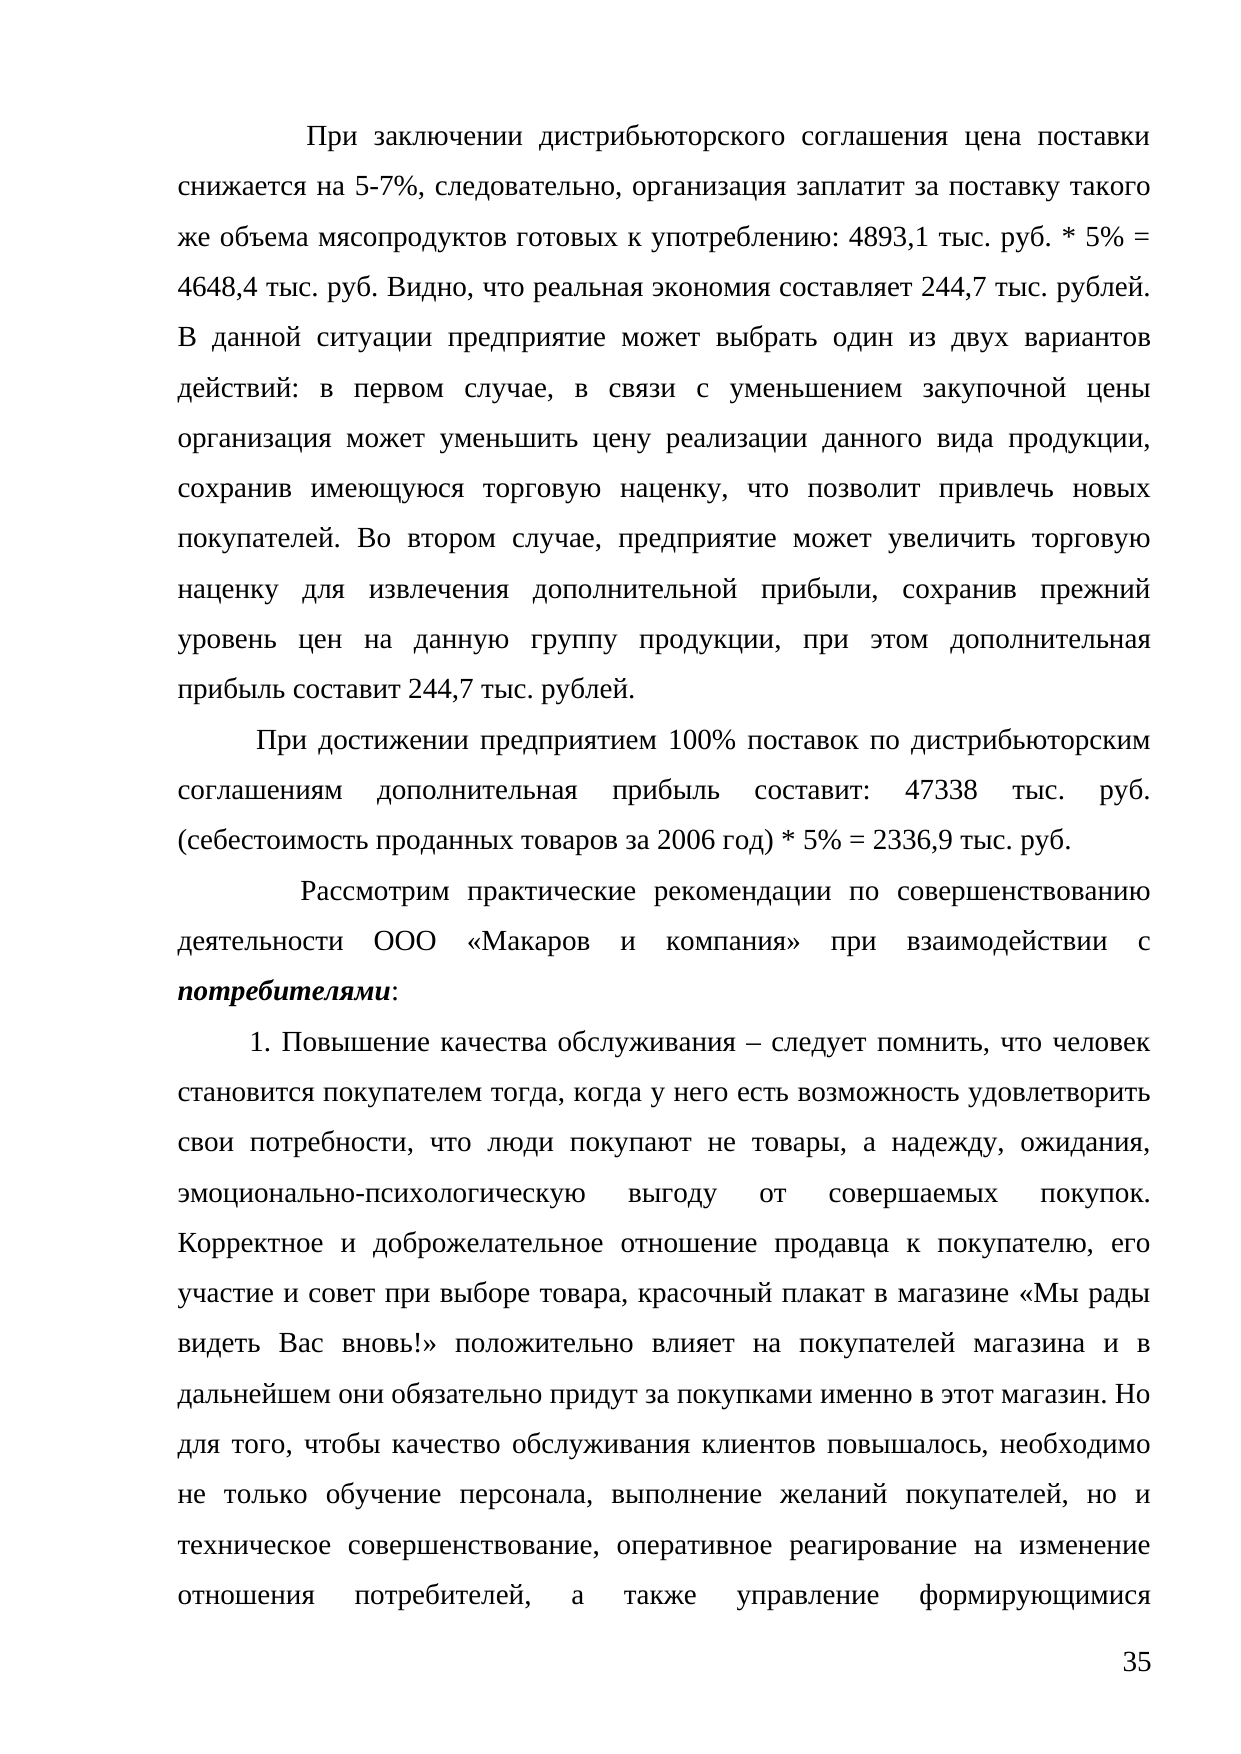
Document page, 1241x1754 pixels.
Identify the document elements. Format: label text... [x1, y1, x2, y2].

text При заключении дистрибьюторского соглашения цена поставки снижается на 5-7%, следовательно, организация заплатит за поставку такого же объема мясопродуктов готовых к употреблению: 4893,1 тыс. руб. * 5% = 4648,4 тыс. руб. Видно, что реальная экономия составляет 244,7 тыс. рублей. В данной ситуации предприятие может выбрать один из двух вариантов действий: в первом случае, в связи с уменьшением закупочной цены организация может уменьшить цену реализации данного вида продукции, сохранив имеющуюся торговую наценку, что позволит привлечь новых покупателей. Во втором случае, предприятие может увеличить торговую наценку для извлечения дополнительной прибыли, сохранив прежний уровень цен на данную группу продукции, при этом дополнительная прибыль составит 244,7 тыс. рублей. [177, 118, 1152, 705]
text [177, 1024, 1152, 1611]
text При достижении предприятием 100% поставок по дистрибьюторским соглашениям дополнительная прибыль составит: 47338 тыс. руб. (себестоимость проданных товаров за 2006 год) * 5% = 2336,9 тыс. руб. [177, 722, 1152, 856]
text Рассмотрим практические рекомендации по совершенствованию деятельности ООО «Макаров и компания» при взаимодействии с потребителями: [177, 873, 1152, 1007]
